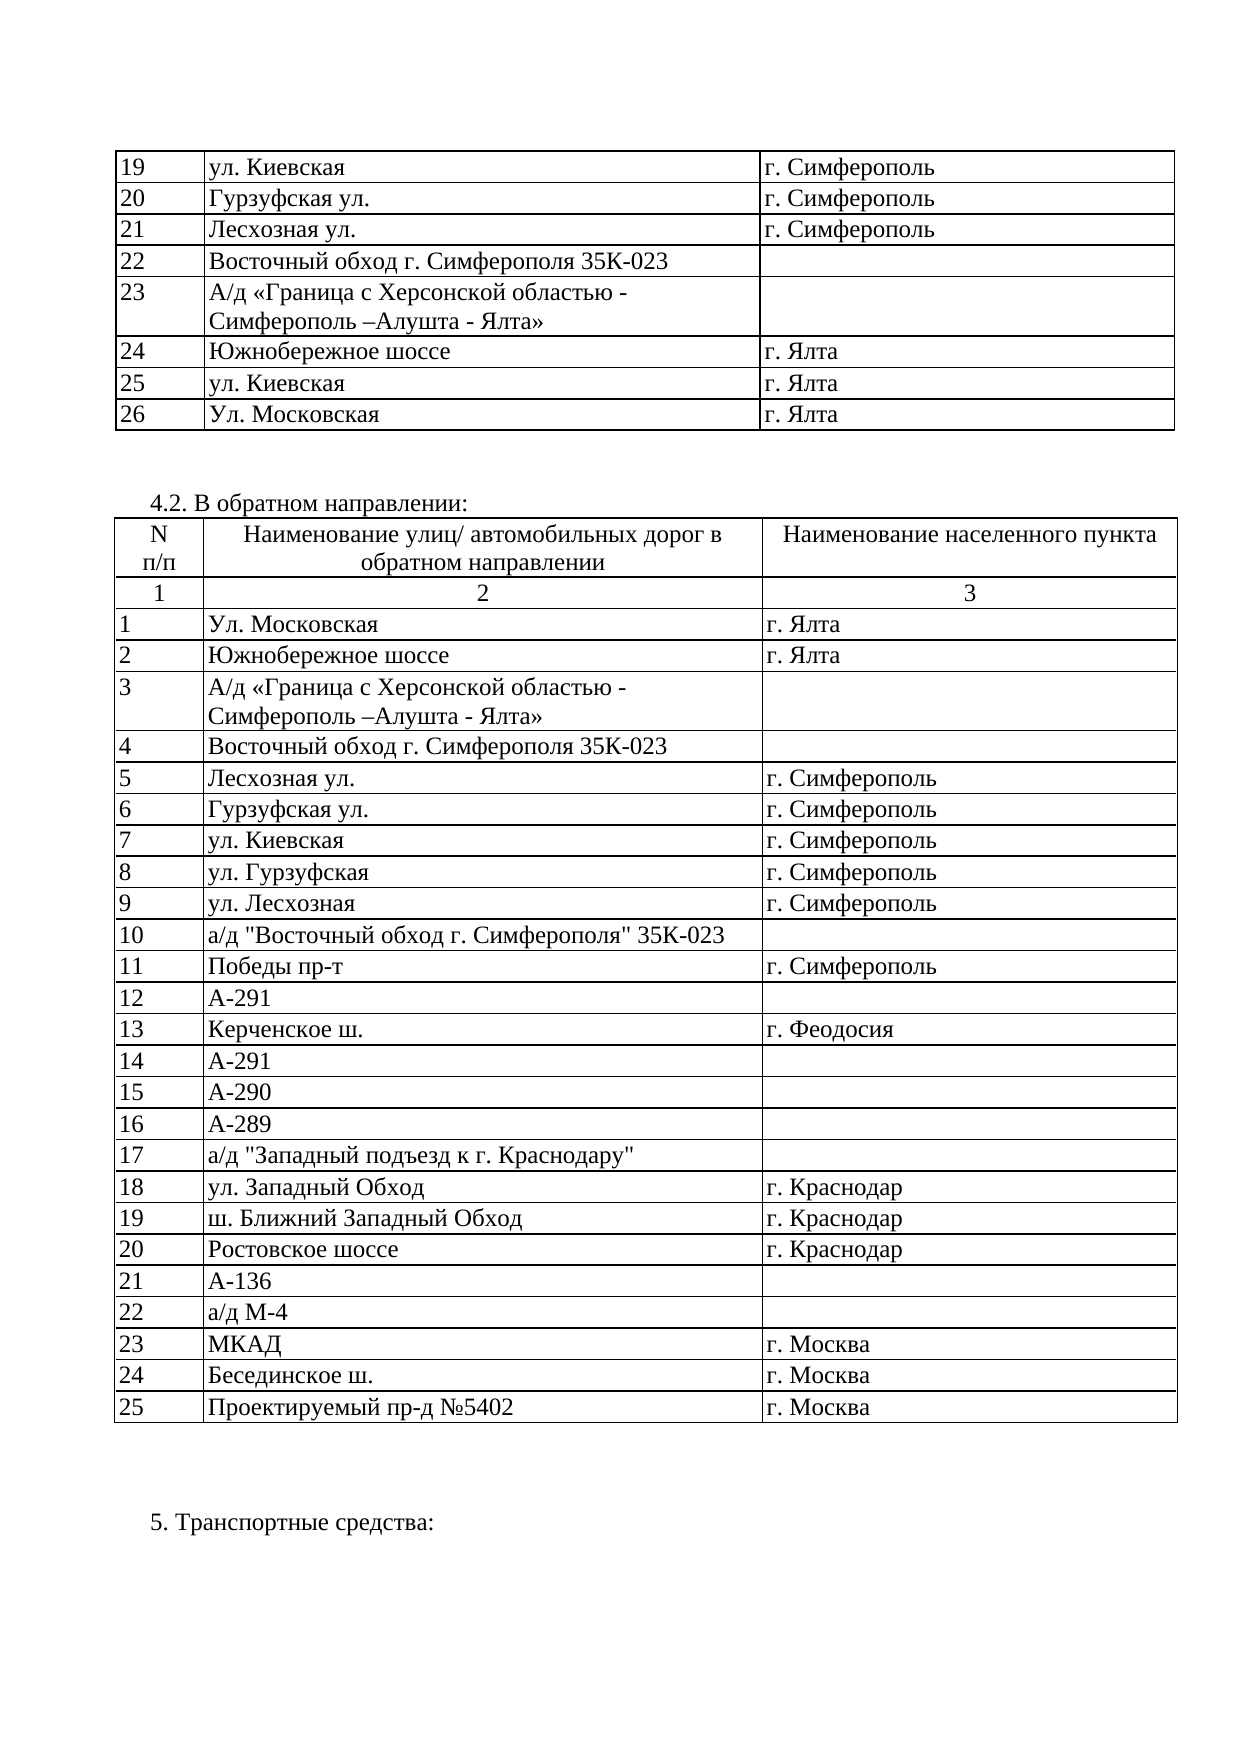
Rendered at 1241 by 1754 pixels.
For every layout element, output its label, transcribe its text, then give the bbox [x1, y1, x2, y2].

table_cell 24 [117, 337, 204, 366]
table_cell 1 [115, 577, 203, 608]
table_cell г. Симферополь [763, 793, 1177, 824]
table_cell [763, 1264, 1177, 1296]
table_cell г. Москва [763, 1390, 1177, 1422]
table_cell г. Симферополь [761, 183, 1174, 213]
table_cell г. Симферополь [763, 855, 1177, 887]
table_cell А-291 [204, 983, 762, 1013]
table_cell 11 [115, 951, 203, 981]
table_cell 23 [115, 1328, 203, 1359]
table_cell 22 [117, 246, 204, 276]
table_header Наименование населенного пункта [763, 519, 1177, 576]
table_cell 7 [115, 825, 203, 855]
table_cell 23 [117, 277, 204, 335]
table_cell 6 [115, 794, 203, 824]
table_cell ул. Киевская [205, 368, 759, 398]
table_cell 12 [115, 982, 203, 1013]
table_cell А-136 [204, 1266, 762, 1296]
table_cell ш. Ближний Западный Обход [204, 1203, 762, 1233]
table_cell г. Краснодар [763, 1201, 1177, 1233]
table_cell г. Симферополь [763, 761, 1177, 792]
table_cell 19 [117, 152, 204, 181]
table_cell 3 [115, 672, 203, 729]
table_cell 18 [115, 1171, 203, 1201]
table_cell Победы пр-т [204, 951, 762, 981]
table_cell г. Ялта [761, 368, 1174, 398]
text 5. Транспортные средства: [150, 1507, 1090, 1536]
table_cell 2 [115, 640, 203, 671]
table_cell [763, 1044, 1177, 1076]
table_cell Гурзуфская ул. [204, 794, 762, 824]
table_cell [763, 671, 1177, 729]
table_cell [763, 1076, 1177, 1107]
table_cell Гурзуфская ул. [205, 183, 759, 213]
table_cell 1 [115, 609, 203, 639]
table_cell 16 [115, 1108, 203, 1138]
table_cell 25 [115, 1391, 203, 1422]
table_cell 26 [117, 400, 204, 429]
table_cell 4 [115, 731, 203, 761]
table_cell [763, 1107, 1177, 1138]
table_cell [763, 1139, 1177, 1170]
table_cell 3 [763, 576, 1177, 608]
table_cell а/д "Восточный обход г. Симферополя" 35К-023 [204, 920, 762, 950]
table_cell г. Симферополь [763, 824, 1177, 855]
table_cell ул. Киевская [205, 152, 759, 181]
table_cell г. Москва [763, 1359, 1177, 1390]
table_cell 22 [115, 1297, 203, 1327]
table_cell Проектируемый пр-д №5402 [204, 1392, 762, 1422]
table_cell Южнобережное шоссе [205, 337, 759, 366]
table_cell 20 [117, 183, 204, 213]
table_cell ул. Лесхозная [204, 888, 762, 918]
table_cell г. Симферополь [761, 215, 1174, 244]
table_cell г. Краснодар [763, 1233, 1177, 1264]
table_cell г. Симферополь [761, 152, 1174, 181]
table_cell [763, 918, 1177, 950]
table_cell г. Ялта [761, 400, 1174, 429]
table_cell [763, 730, 1177, 761]
table_cell Восточный обход г. Симферополя 35К-023 [204, 731, 762, 761]
text 4.2. В обратном направлении: [150, 488, 1090, 517]
table_cell г. Ялта [763, 608, 1177, 639]
table_cell А-291 [204, 1046, 762, 1076]
table_cell Лесхозная ул. [204, 763, 762, 792]
table_cell г. Симферополь [763, 887, 1177, 918]
table_cell 15 [115, 1077, 203, 1107]
table_cell Ул. Московская [205, 400, 759, 429]
table_cell г. Ялта [761, 337, 1174, 366]
table_header Наименование улиц/ автомобильных дорог в обратном направлении [204, 519, 762, 576]
table_cell ул. Киевская [204, 826, 762, 855]
table_cell Южнобережное шоссе [204, 641, 762, 671]
table_cell г. Симферополь [763, 950, 1177, 981]
table_cell А-289 [204, 1109, 762, 1138]
table_cell Бесединское ш. [204, 1360, 762, 1390]
table_cell МКАД [204, 1329, 762, 1359]
table_cell Лесхозная ул. [205, 215, 759, 244]
table_cell 10 [115, 919, 203, 950]
table_cell 25 [117, 368, 204, 398]
table_cell Керченское ш. [204, 1014, 762, 1044]
table_cell [761, 277, 1174, 335]
table_cell 17 [115, 1140, 203, 1170]
table_cell 9 [115, 888, 203, 918]
table_cell 14 [115, 1045, 203, 1076]
table_cell ул. Гурзуфская [204, 857, 762, 887]
table_cell 13 [115, 1014, 203, 1044]
table_cell г. Краснодар [763, 1170, 1177, 1201]
table_cell 2 [204, 578, 762, 608]
table_cell 20 [115, 1234, 203, 1264]
table_cell 5 [115, 762, 203, 792]
table_cell [761, 246, 1174, 276]
table_cell 21 [115, 1265, 203, 1296]
table_cell Ул. Московская [204, 609, 762, 639]
table_cell а/д М-4 [204, 1297, 762, 1327]
table_cell Восточный обход г. Симферополя 35К-023 [205, 246, 759, 276]
table_cell 21 [117, 215, 204, 244]
table_cell Ростовское шоссе [204, 1235, 762, 1264]
table_cell 19 [115, 1203, 203, 1233]
table_cell ул. Западный Обход [204, 1172, 762, 1201]
table_cell а/д "Западный подъезд к г. Краснодару" [204, 1140, 762, 1170]
table_cell А-290 [204, 1077, 762, 1107]
table_header N п/п [115, 519, 203, 576]
table_cell 24 [115, 1360, 203, 1390]
table_cell г. Москва [763, 1327, 1177, 1359]
table_cell А/д «Граница с Херсонской областью - Симферополь –Алушта - Ялта» [204, 672, 762, 729]
table_cell г. Феодосия [763, 1013, 1177, 1044]
table_cell А/д «Граница с Херсонской областью - Симферополь –Алушта - Ялта» [205, 277, 759, 335]
table_cell г. Ялта [763, 639, 1177, 671]
table_cell 8 [115, 856, 203, 887]
table_cell [763, 1296, 1177, 1327]
table_cell [763, 981, 1177, 1013]
